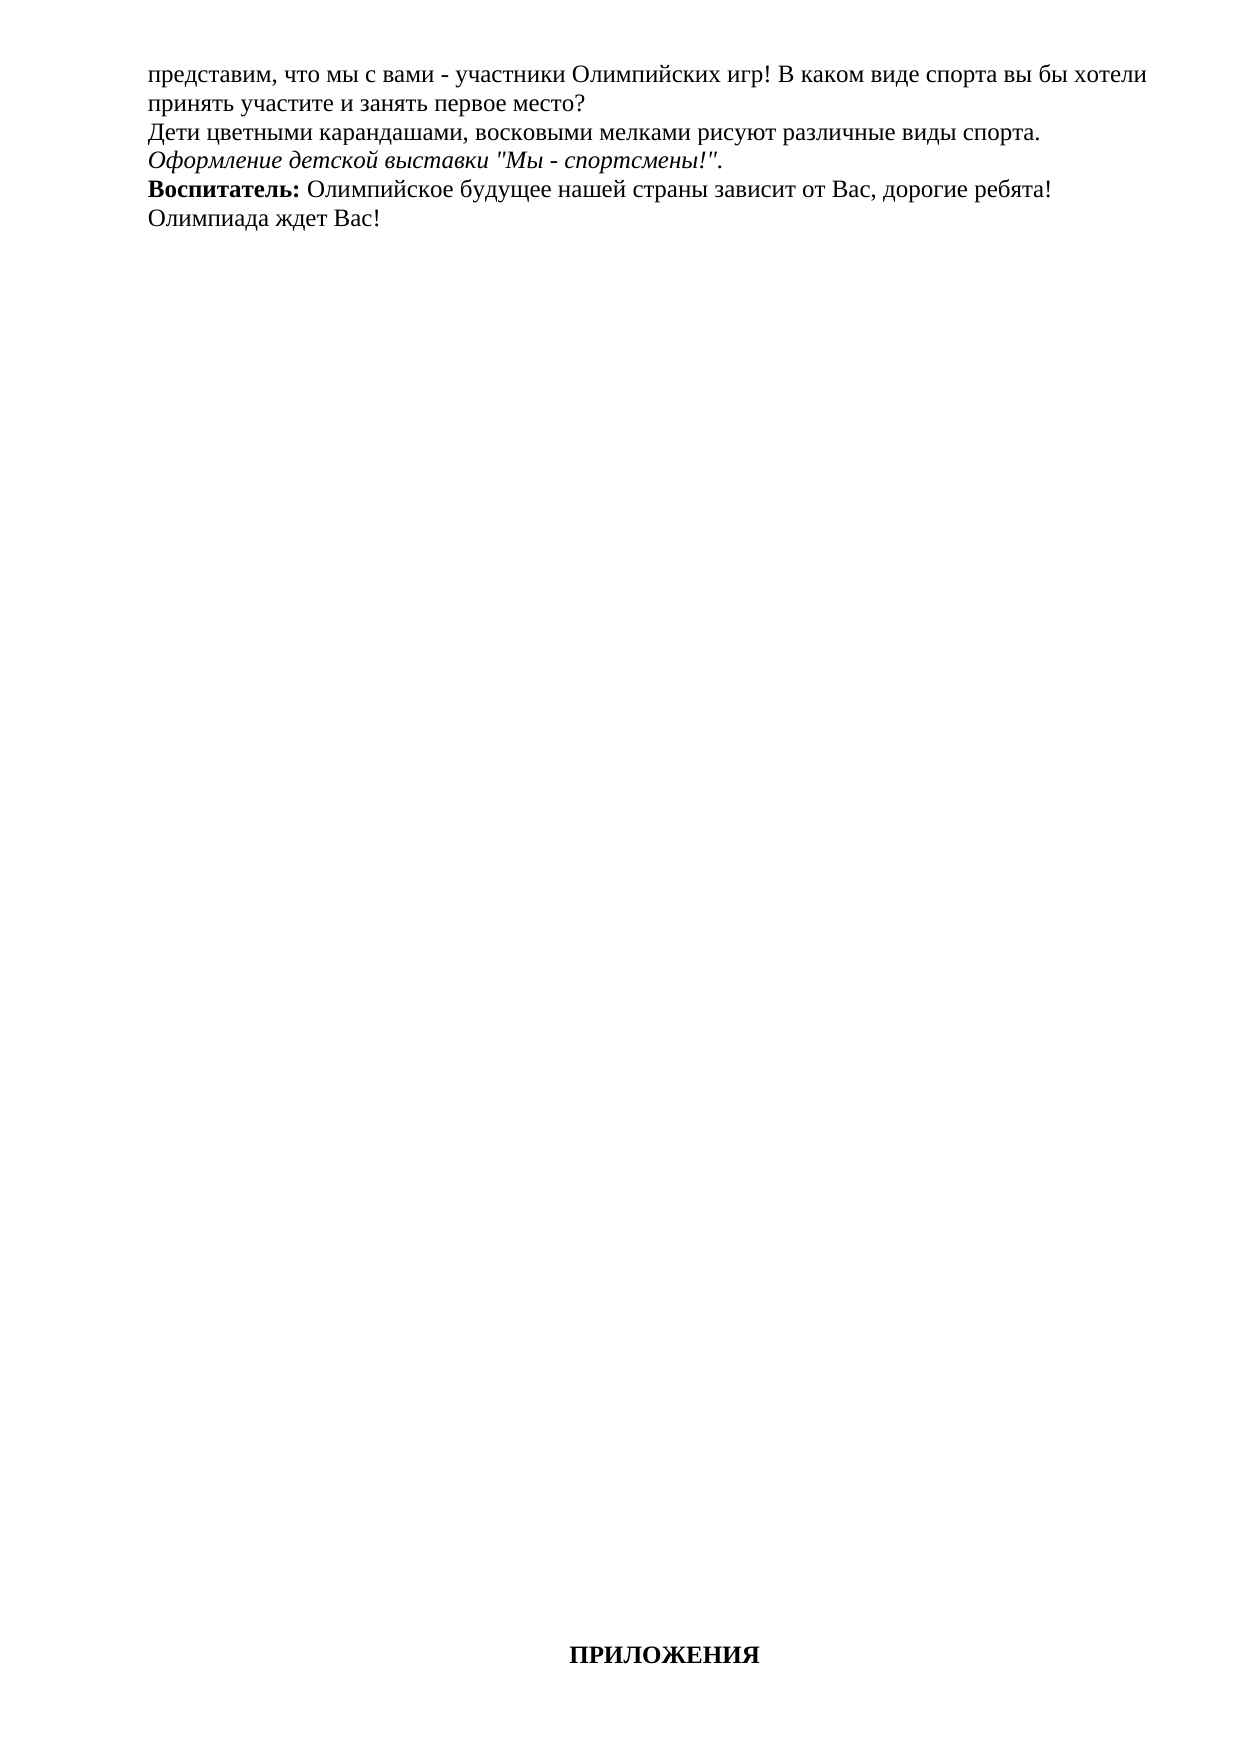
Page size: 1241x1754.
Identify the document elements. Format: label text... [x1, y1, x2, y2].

text ПРИЛОЖЕНИЯ [148, 1640, 1181, 1669]
